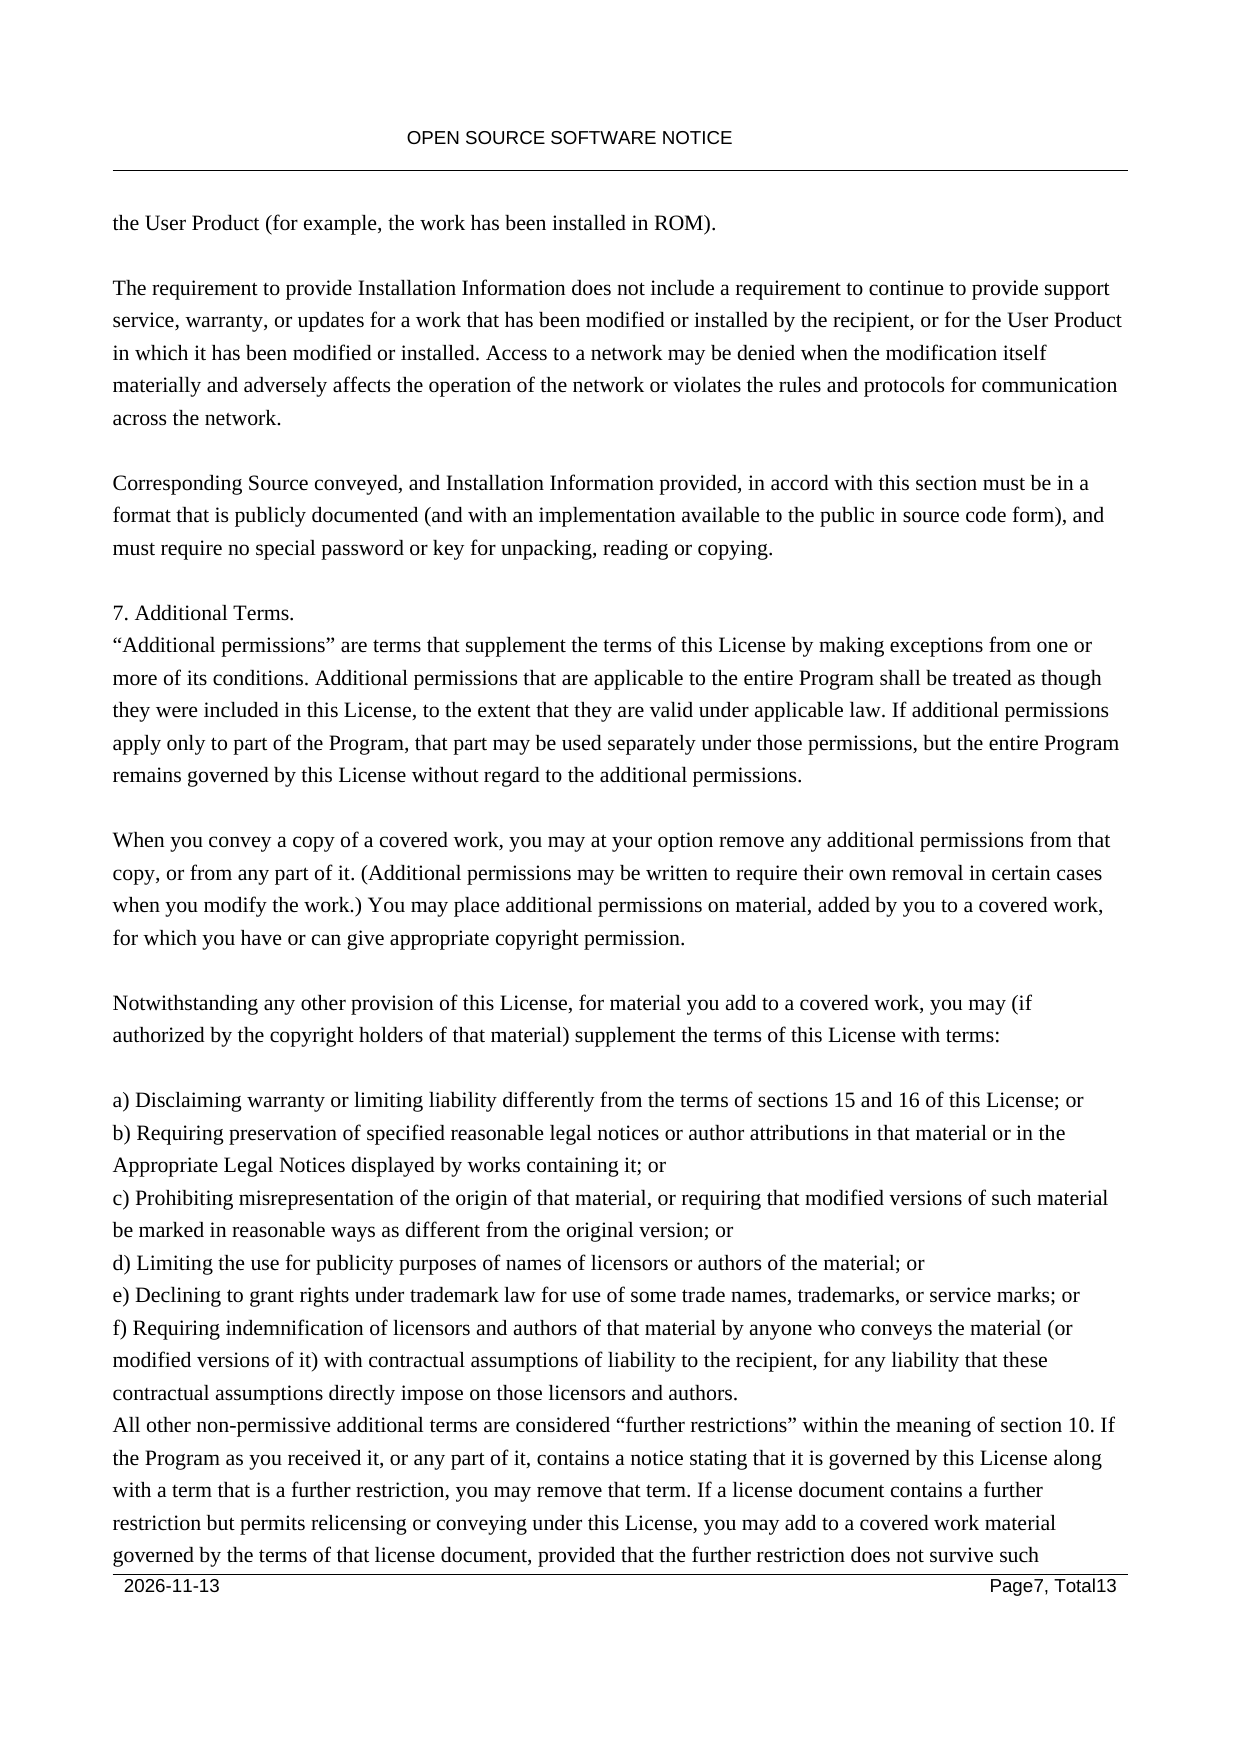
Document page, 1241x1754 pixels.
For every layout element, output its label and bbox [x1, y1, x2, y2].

text [112, 206, 1128, 1571]
